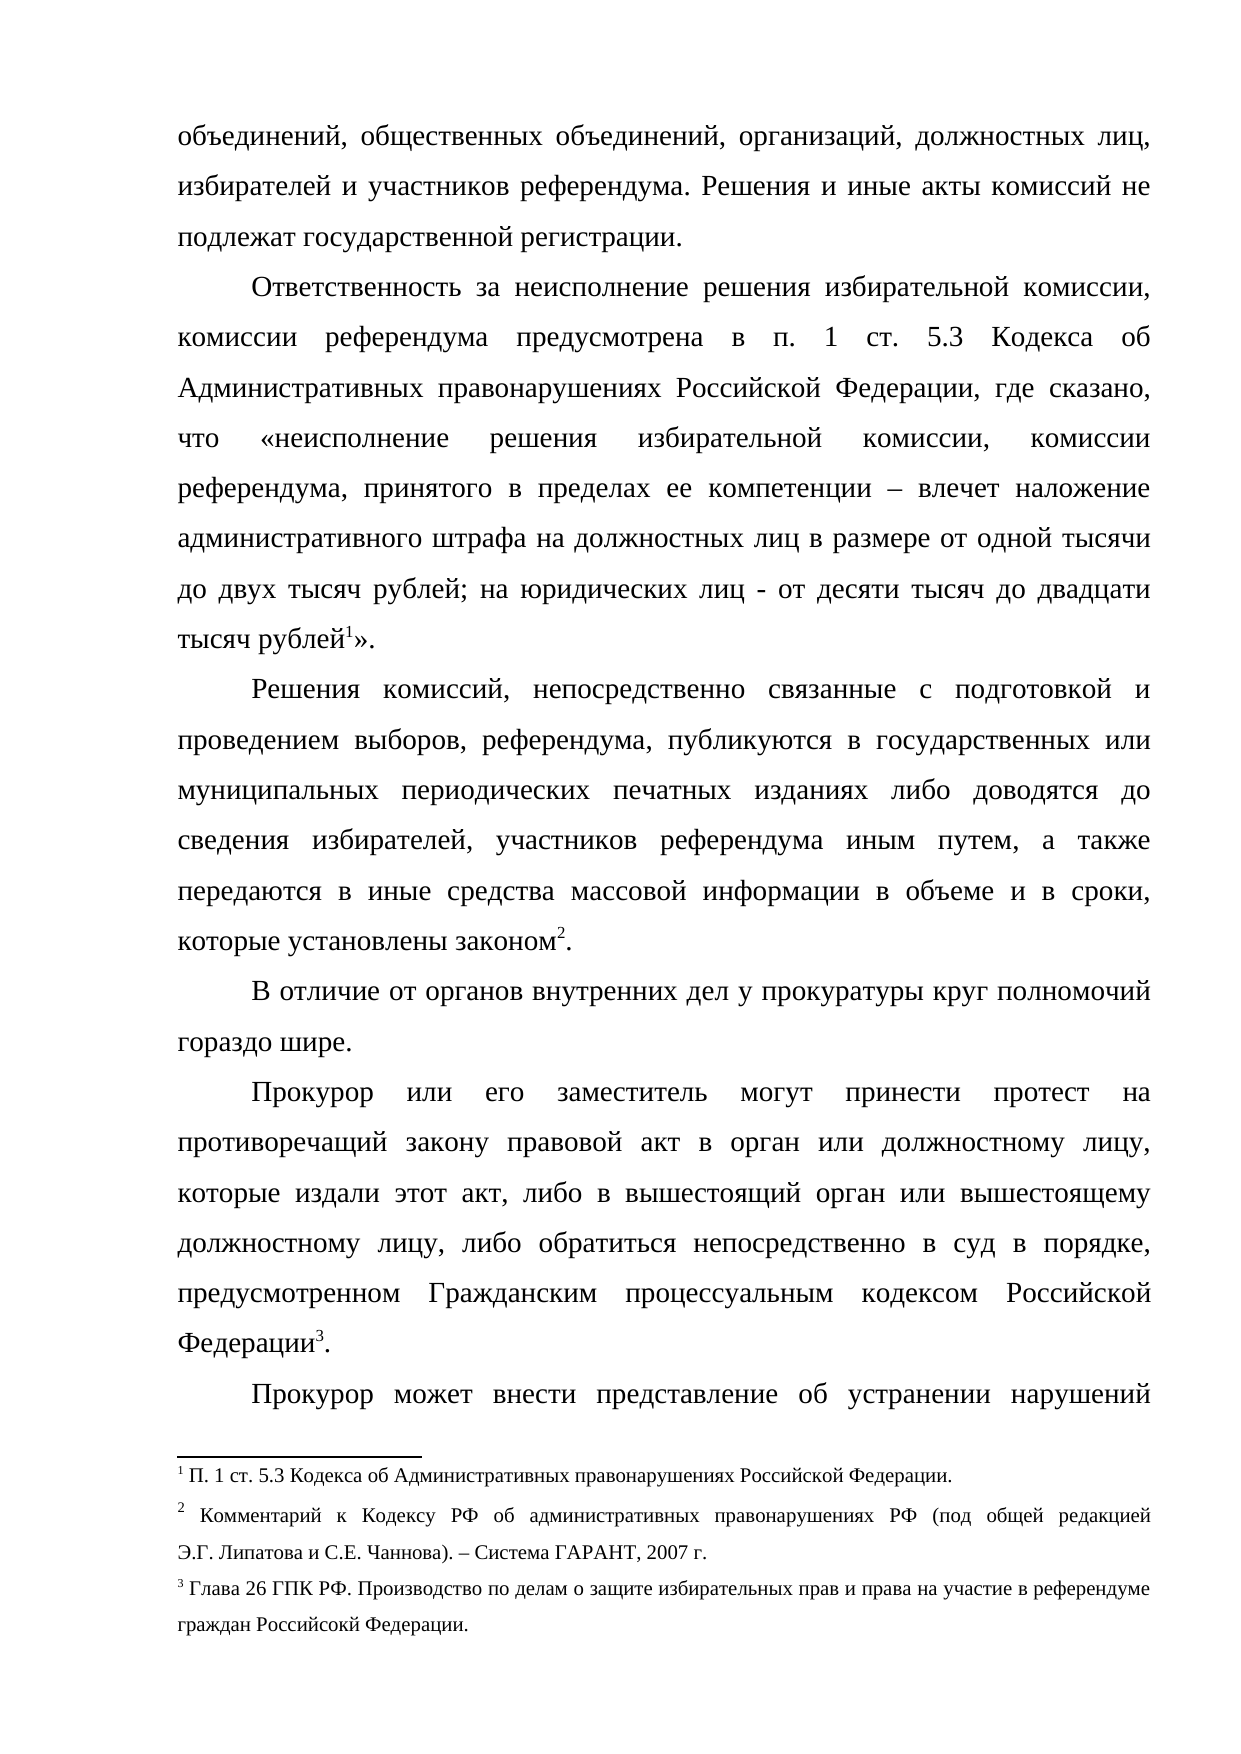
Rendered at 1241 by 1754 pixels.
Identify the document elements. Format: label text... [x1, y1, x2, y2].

text Решения комиссий, непосредственно связанные с подготовкой и проведением выборов, референдума, публикуются в государственных или муниципальных периодических печатных изданиях либо доводятся до сведения избирателей, участников референдума иным путем, а также передаются в иные средства массовой информации в объеме и в сроки, которые установлены законом. [177, 672, 1152, 957]
text Ответственность за неисполнение решения избирательной комиссии, комиссии референдума предусмотрена в п. 1 ст. 5.3 Кодекса об Административных правонарушениях Российской Федерации, где сказано, что «неисполнение решения избирательной комиссии, комиссии референдума, принятого в пределах ее компетенции – влечет наложение административного штрафа на должностных лиц в размере от одной тысячи до двух тысяч рублей; на юридических лиц - от десяти тысяч до двадцати тысяч рублей». [177, 269, 1152, 655]
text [177, 118, 1152, 252]
text Прокурор или его заместитель могут принести протест на противоречащий закону правовой акт в орган или должностному лицу, которые издали этот акт, либо в вышестоящий орган или вышестоящему должностному лицу, либо обратиться непосредственно в суд в порядке, предусмотренном Гражданским процессуальным кодексом Российской Федерации. [177, 1074, 1152, 1359]
text В отличие от органов внутренних дел у прокуратуры круг полномочий гораздо шире. [177, 973, 1152, 1057]
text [177, 1376, 1152, 1409]
